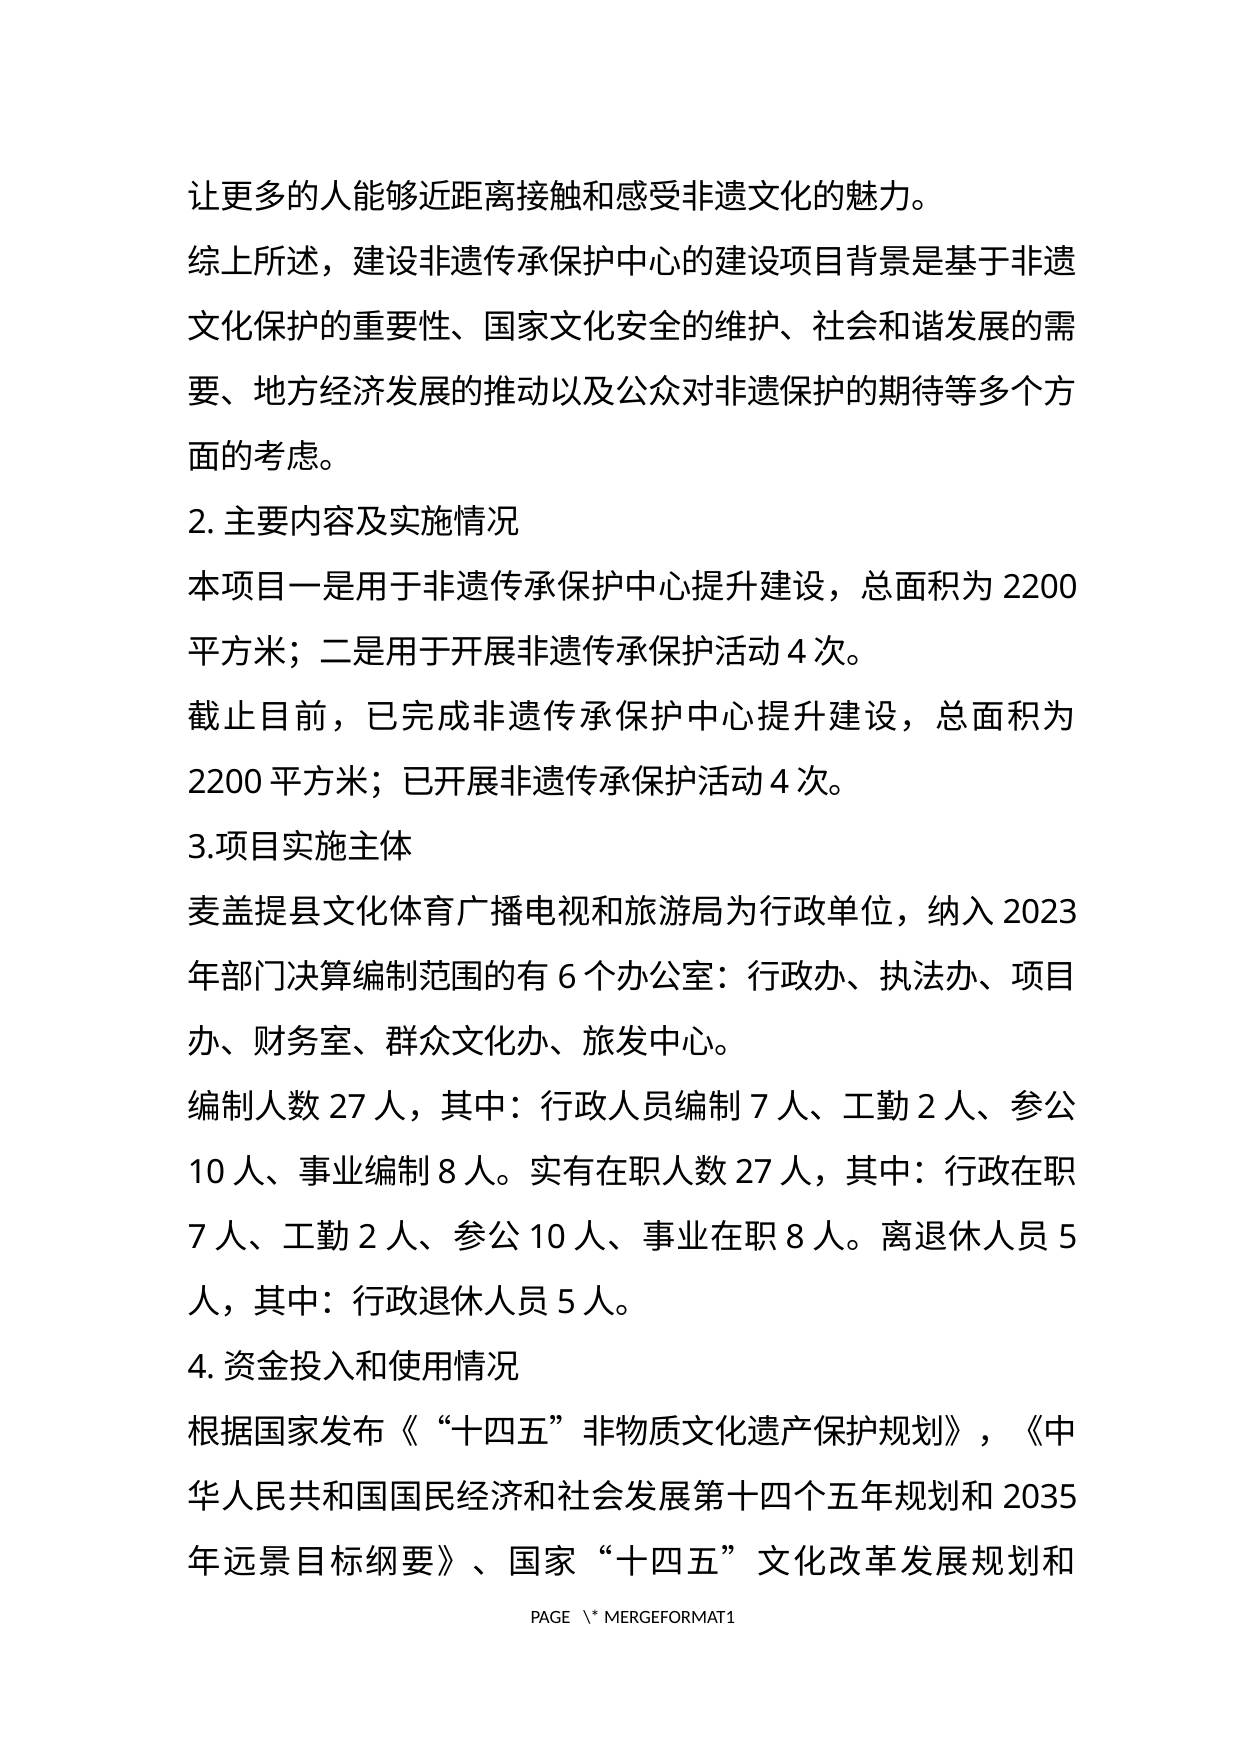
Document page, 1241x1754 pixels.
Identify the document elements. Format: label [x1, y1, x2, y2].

text [187, 162, 1078, 1592]
